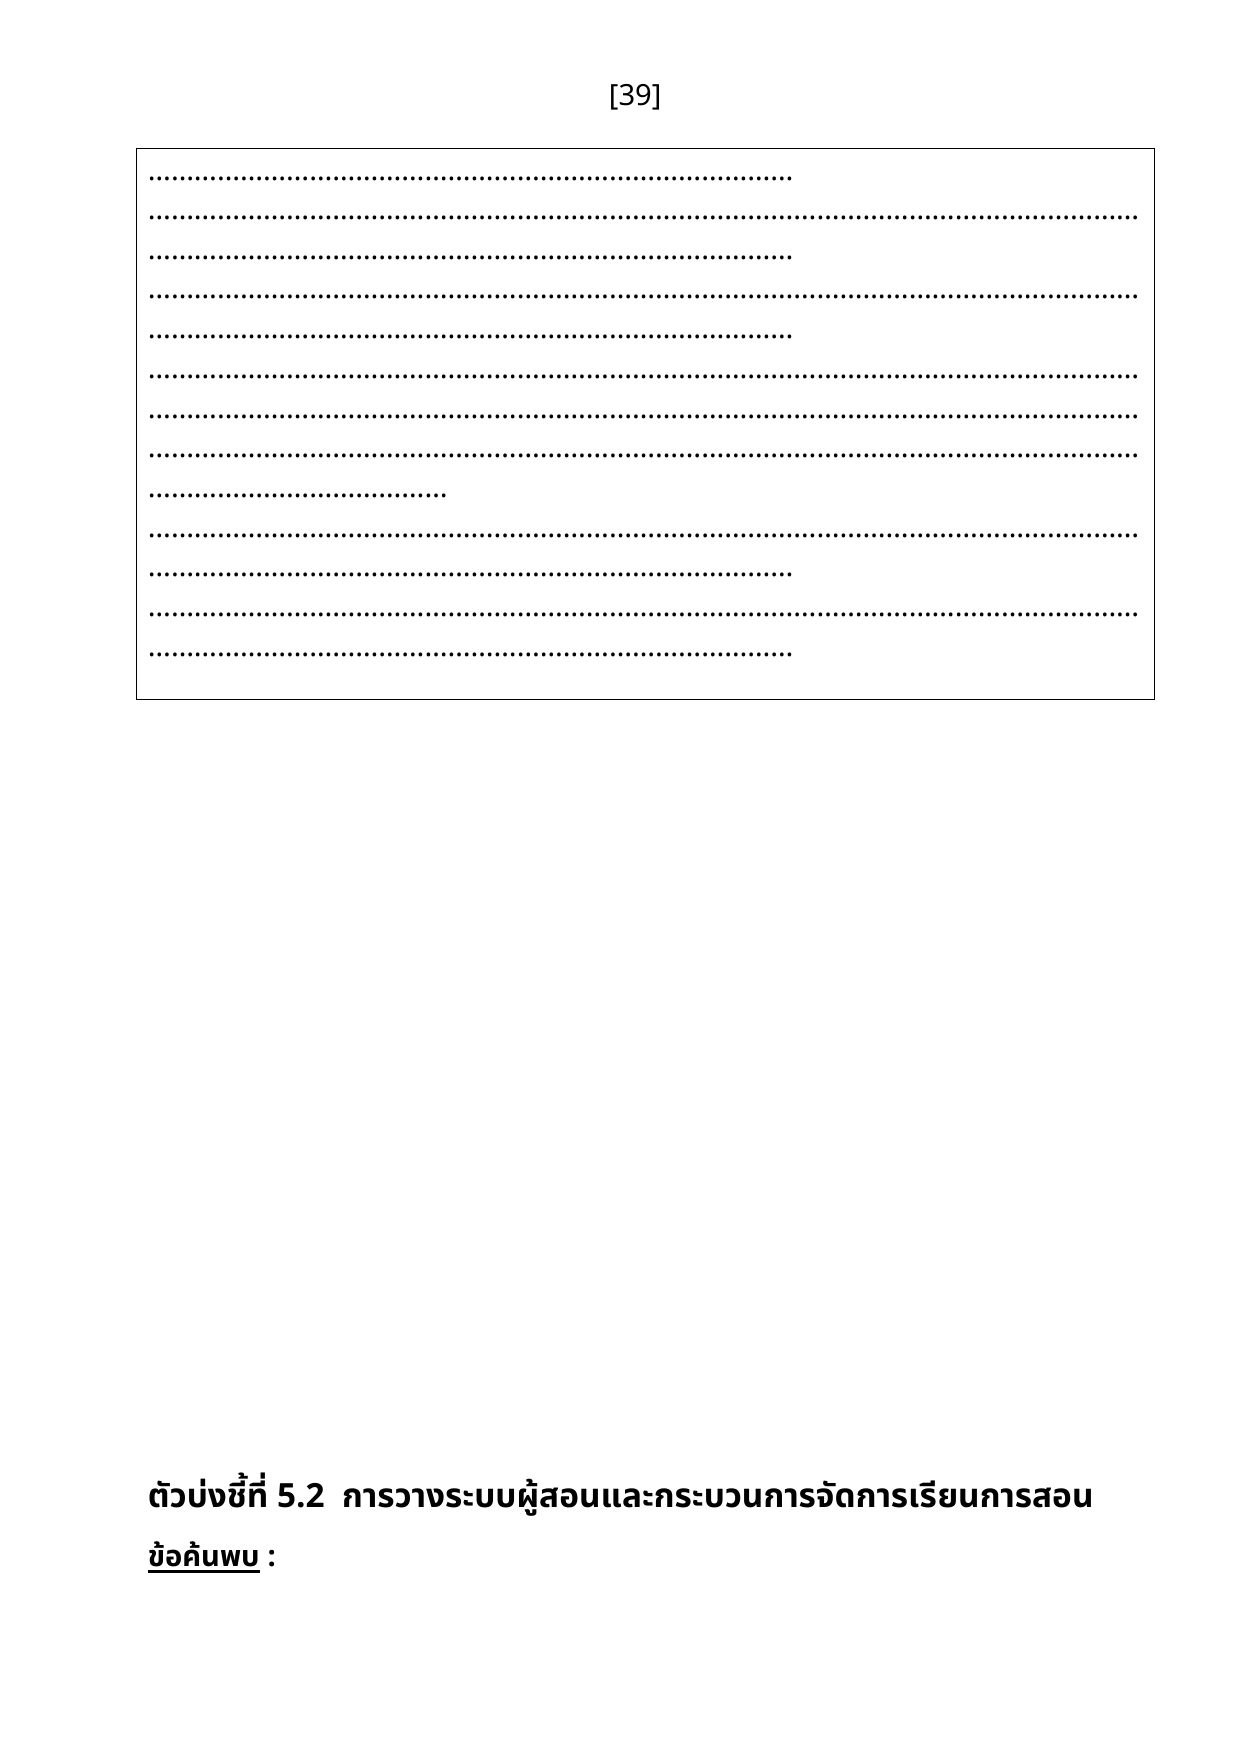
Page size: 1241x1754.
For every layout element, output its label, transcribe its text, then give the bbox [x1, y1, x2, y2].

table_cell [137, 149, 1154, 699]
text ข้อค้นพบ : [148, 1535, 1122, 1579]
text ตัวบ่งชี้ที่ 5.2 การวางระบบผู้สอนและกระบวนการจัดการเรียนการสอน [148, 1472, 1122, 1522]
